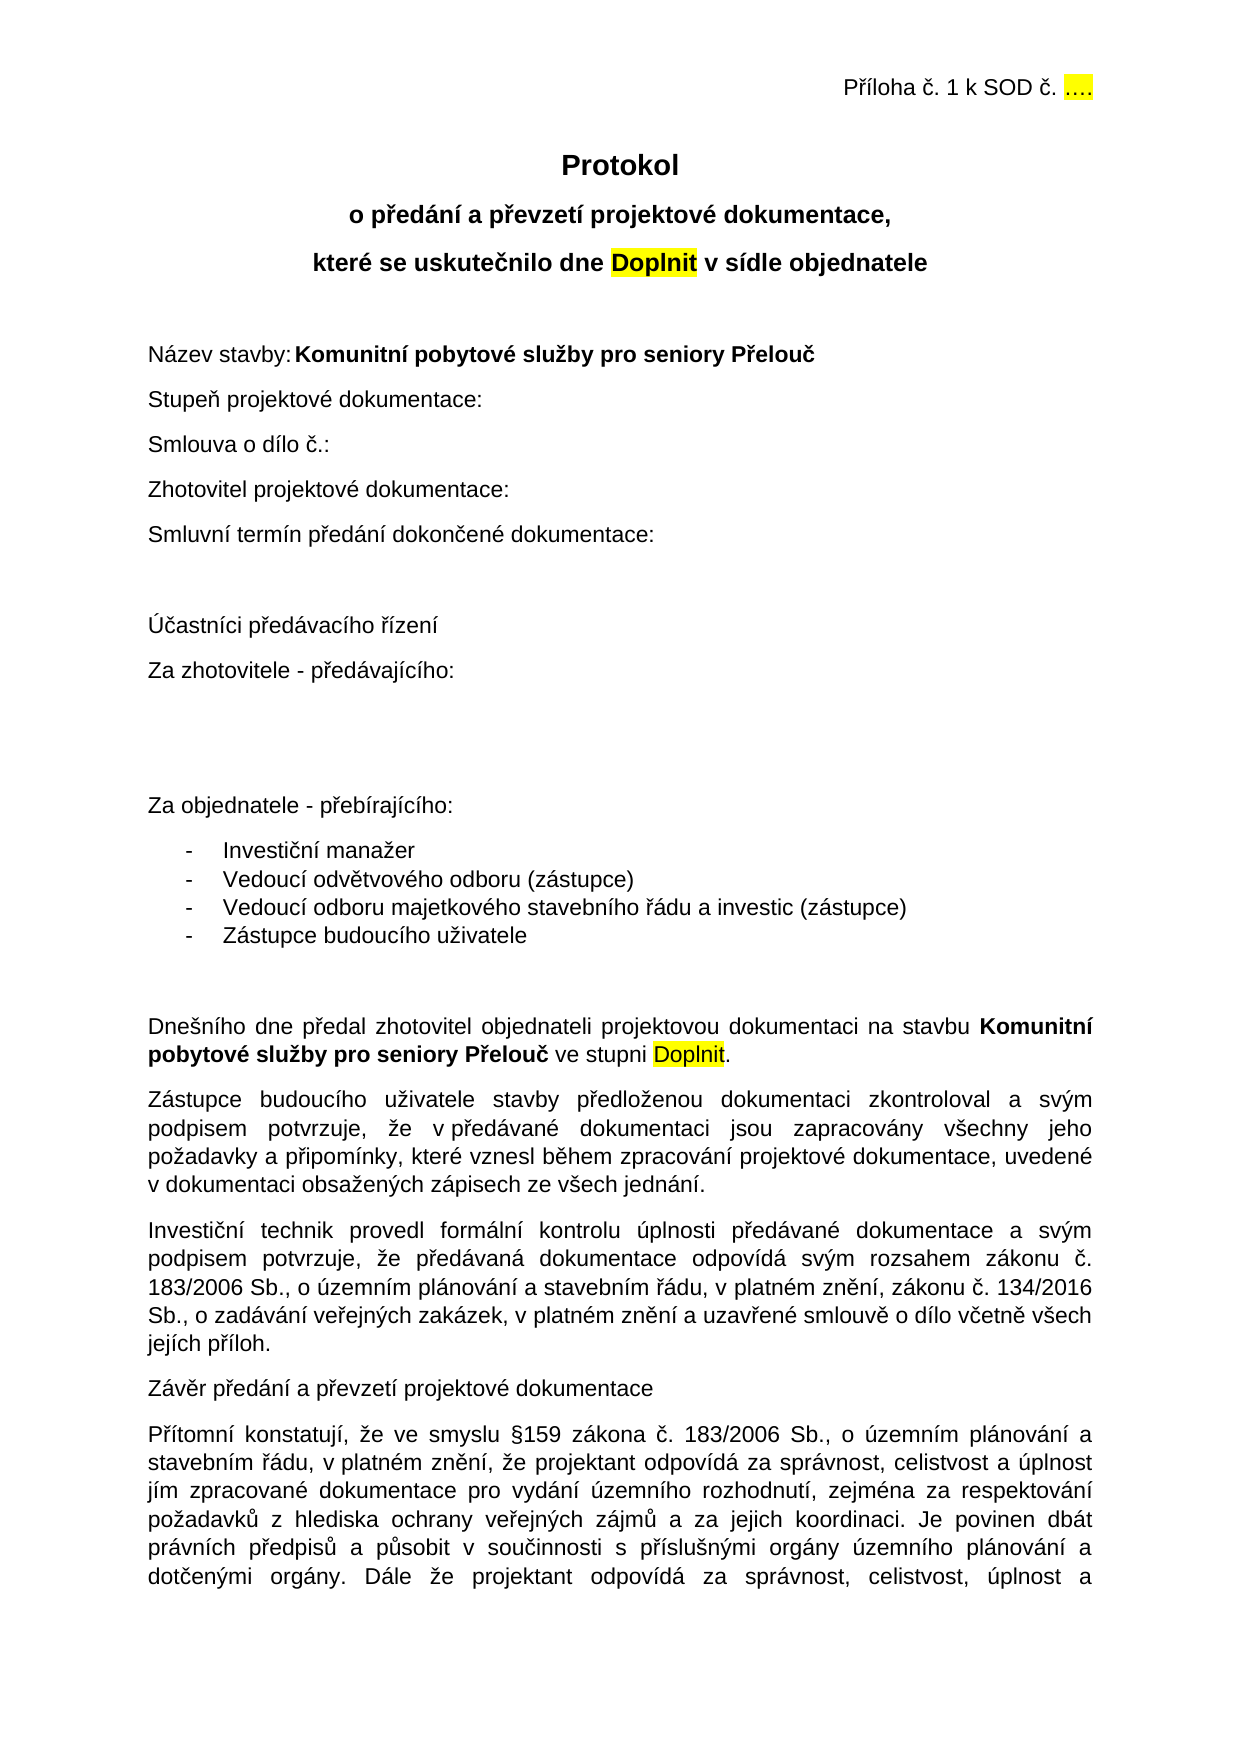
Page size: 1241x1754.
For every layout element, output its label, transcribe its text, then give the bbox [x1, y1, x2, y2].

text Zhotovitel projektové dokumentace: [148, 476, 1093, 503]
text Za objednatele - přebírajícího: [148, 792, 1093, 818]
text Za zhotovitele - předávajícího: [148, 657, 1093, 683]
text Stupeň projektové dokumentace: [148, 386, 1093, 412]
list Investiční manažer [185, 837, 1093, 863]
text Dnešního dne předal zhotovitel objednateli projektovou dokumentaci na stavbu Komunitní pobytové služby pro seniory Přelouč ve stupni Doplnit. [148, 1013, 1093, 1067]
text Smlouva o dílo č.: [148, 431, 1093, 457]
text které se uskutečnilo dne Doplnit v sídle objednatele [697, 248, 1093, 277]
text Název stavby: Komunitní pobytové služby pro seniory Přelouč [148, 341, 1093, 367]
text Investiční technik provedl formální kontrolu úplnosti předávané dokumentace a svým podpisem potvrzuje, že předávaná dokumentace odpovídá svým rozsahem zákonu č. 183/2006 Sb., o územním plánování a stavebním řádu, v platném znění, zákonu č. 134/2016 Sb., o zadávání veřejných zakázek, v platném znění a uzavřené smlouvě o dílo včetně všech jejích příloh. [148, 1217, 1093, 1357]
text Protokol [148, 148, 1093, 181]
text o předání a převzetí projektové dokumentace, [148, 200, 1093, 229]
text Zástupce budoucího uživatele stavby předloženou dokumentaci zkontroloval a svým podpisem potvrzuje, že v předávané dokumentaci jsou zapracovány všechny jeho požadavky a připomínky, které vznesl během zpracování projektové dokumentace, uvedené v dokumentaci obsažených zápisech ze všech jednání. [148, 1086, 1093, 1198]
text které se uskutečnilo dne Doplnit v sídle objednatele [148, 248, 611, 277]
list Vedoucí odboru majetkového stavebního řádu a investic (zástupce) [185, 894, 1093, 920]
list Zástupce budoucího uživatele [185, 922, 1093, 949]
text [148, 1421, 1093, 1589]
text Účastníci předávacího řízení [148, 612, 1093, 638]
text Závěr předání a převzetí projektové dokumentace [148, 1375, 1093, 1402]
text Smluvní termín předání dokončené dokumentace: [148, 521, 1093, 548]
list Vedoucí odvětvového odboru (zástupce) [185, 866, 1093, 892]
